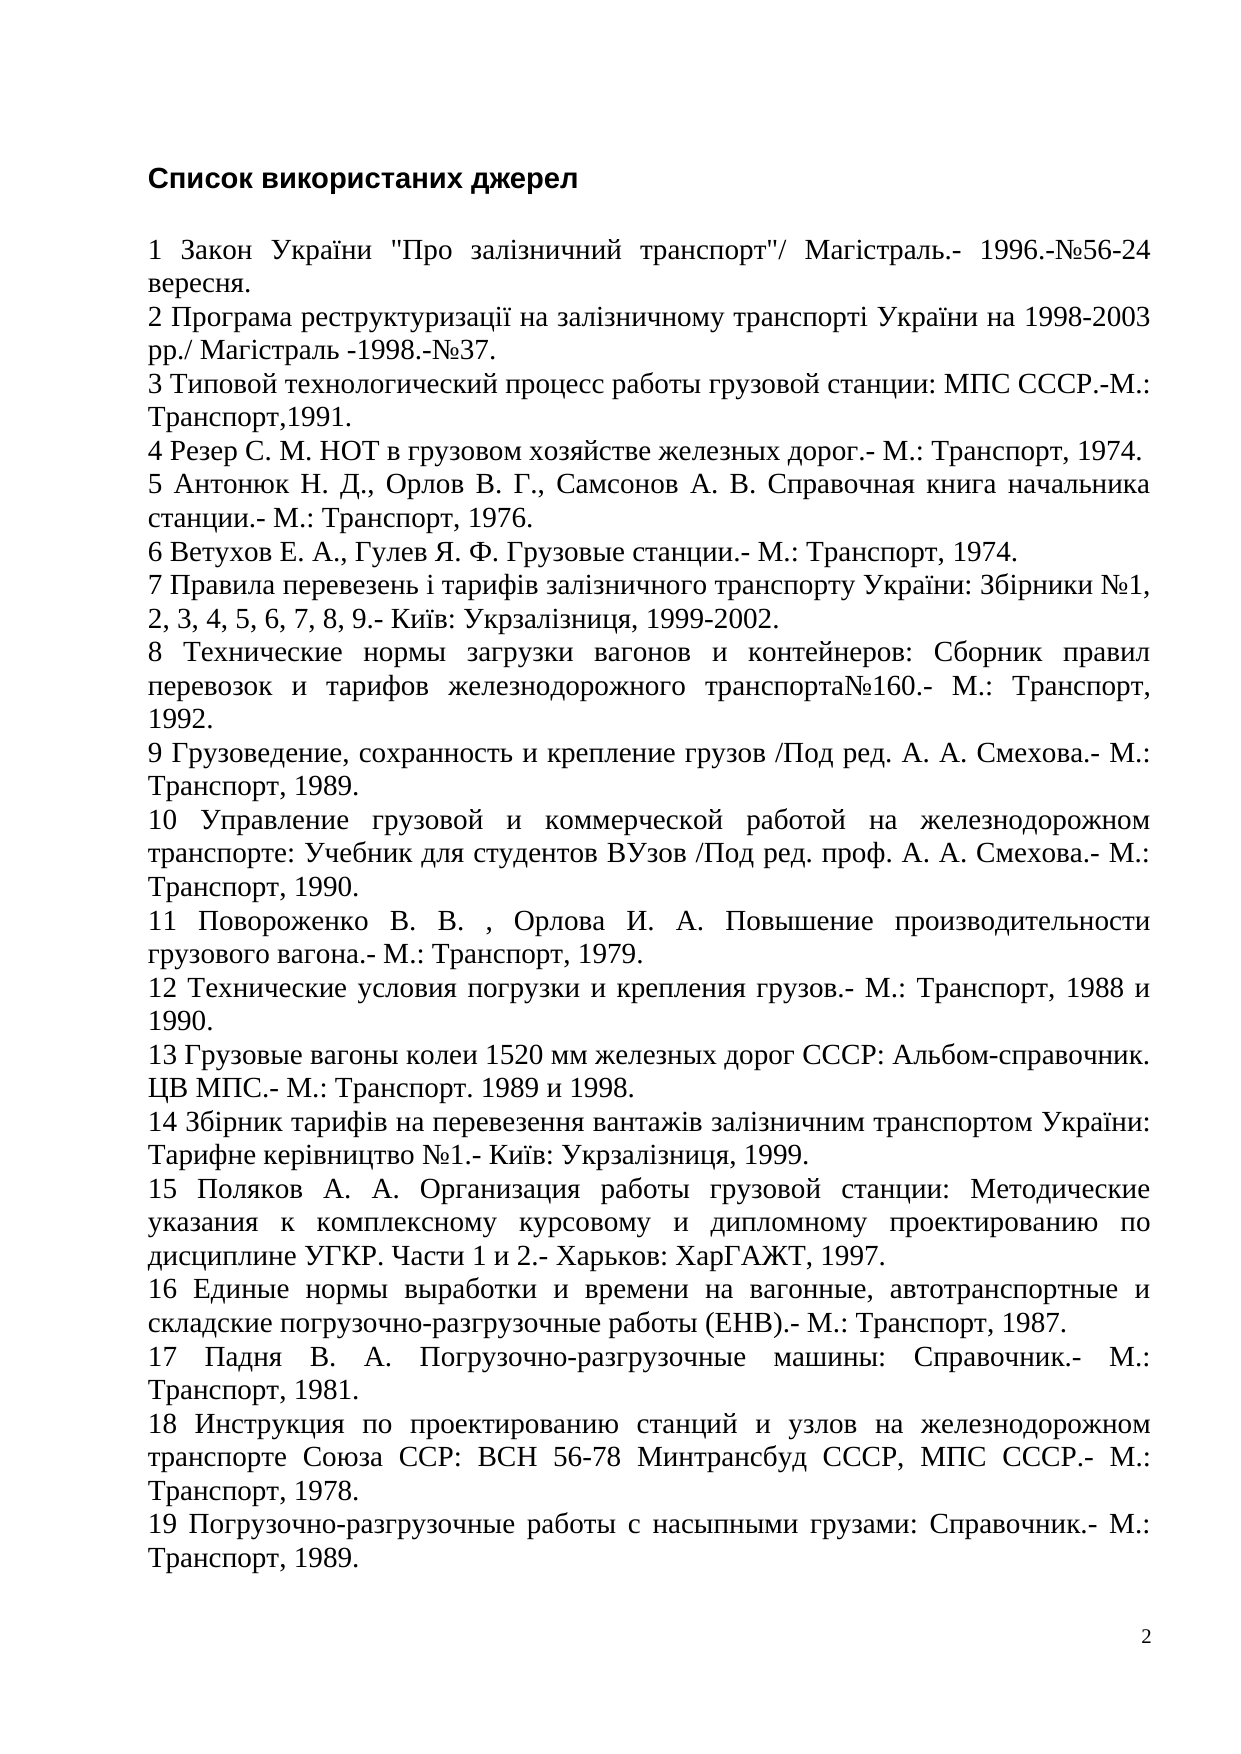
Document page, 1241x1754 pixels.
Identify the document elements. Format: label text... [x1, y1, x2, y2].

text 13 Грузовые вагоны колеи 1520 мм железных дорог СССР: Альбом-справочник. ЦВ МПС.- М.: Транспорт. 1989 и 1998. [148, 1037, 1152, 1104]
text 11 Повороженко В. В. , Орлова И. А. Повышение производительности грузового вагона.- М.: Транспорт, 1979. [148, 903, 1152, 970]
text 9 Грузоведение, сохранность и крепление грузов /Под ред. А. А. Смехова.- М.: Транспорт, 1989. [148, 735, 1152, 802]
text 14 Збірник тарифів на перевезення вантажів залізничним транспортом України: Тарифне керівництво №1.- Київ: Укрзалізниця, 1999. [148, 1104, 1152, 1171]
text 2 Програма реструктуризації на залізничному транспорті України на 1998-2003 рр./ Магістраль -1998.-№37. [148, 299, 1152, 366]
text 4 Резер С. М. НОТ в грузовом хозяйстве железных дорог.- М.: Транспорт, 1974. [148, 433, 1152, 467]
text 5 Антонюк Н. Д., Орлов В. Г., Самсонов А. В. Справочная книга начальника станции.- М.: Транспорт, 1976. [148, 467, 1152, 534]
text 8 Технические нормы загрузки вагонов и контейнеров: Сборник правил перевозок и тарифов железнодорожного транспорта№160.- М.: Транспорт, 1992. [148, 634, 1152, 735]
text 12 Технические условия погрузки и крепления грузов.- М.: Транспорт, 1988 и 1990. [148, 970, 1152, 1037]
text 7 Правила перевезень і тарифів залізничного транспорту України: Збірники №1, 2, 3, 4, 5, 6, 7, 8, 9.- Київ: Укрзалізниця, 1999-2002. [148, 567, 1152, 634]
text 15 Поляков А. А. Организация работы грузовой станции: Методические указания к комплексному курсовому и дипломному проектированию по дисциплине УГКР. Части 1 и 2.- Харьков: ХарГАЖТ, 1997. [148, 1171, 1152, 1272]
subtitle Список використаних джерел [148, 161, 1152, 194]
text 3 Типовой технологический процесс работы грузовой станции: МПС СССР.-М.: Транспорт,1991. [148, 366, 1152, 433]
text 19 Погрузочно-разгрузочные работы с насыпными грузами: Справочник.- М.: Транспорт, 1989. [148, 1506, 1152, 1573]
text 10 Управление грузовой и коммерческой работой на железнодорожном транспорте: Учебник для студентов ВУзов /Под ред. проф. А. А. Смехова.- М.: Транспорт, 1990. [148, 802, 1152, 903]
text 17 Падня В. А. Погрузочно-разгрузочные машины: Справочник.- М.: Транспорт, 1981. [148, 1339, 1152, 1406]
text 1 Закон України "Про залізничний транспорт"/ Магістраль.- 1996.-№56-24 вересня. [148, 232, 1152, 299]
text 6 Ветухов Е. А., Гулев Я. Ф. Грузовые станции.- М.: Транспорт, 1974. [148, 534, 1152, 567]
text 16 Единые нормы выработки и времени на вагонные, автотранспортные и складские погрузочно-разгрузочные работы (ЕНВ).- М.: Транспорт, 1987. [148, 1272, 1152, 1339]
text 18 Инструкция по проектированию станций и узлов на железнодорожном транспорте Союза ССР: ВСН 56-78 Минтрансбуд СССР, МПС СССР.- М.: Транспорт, 1978. [148, 1406, 1152, 1506]
